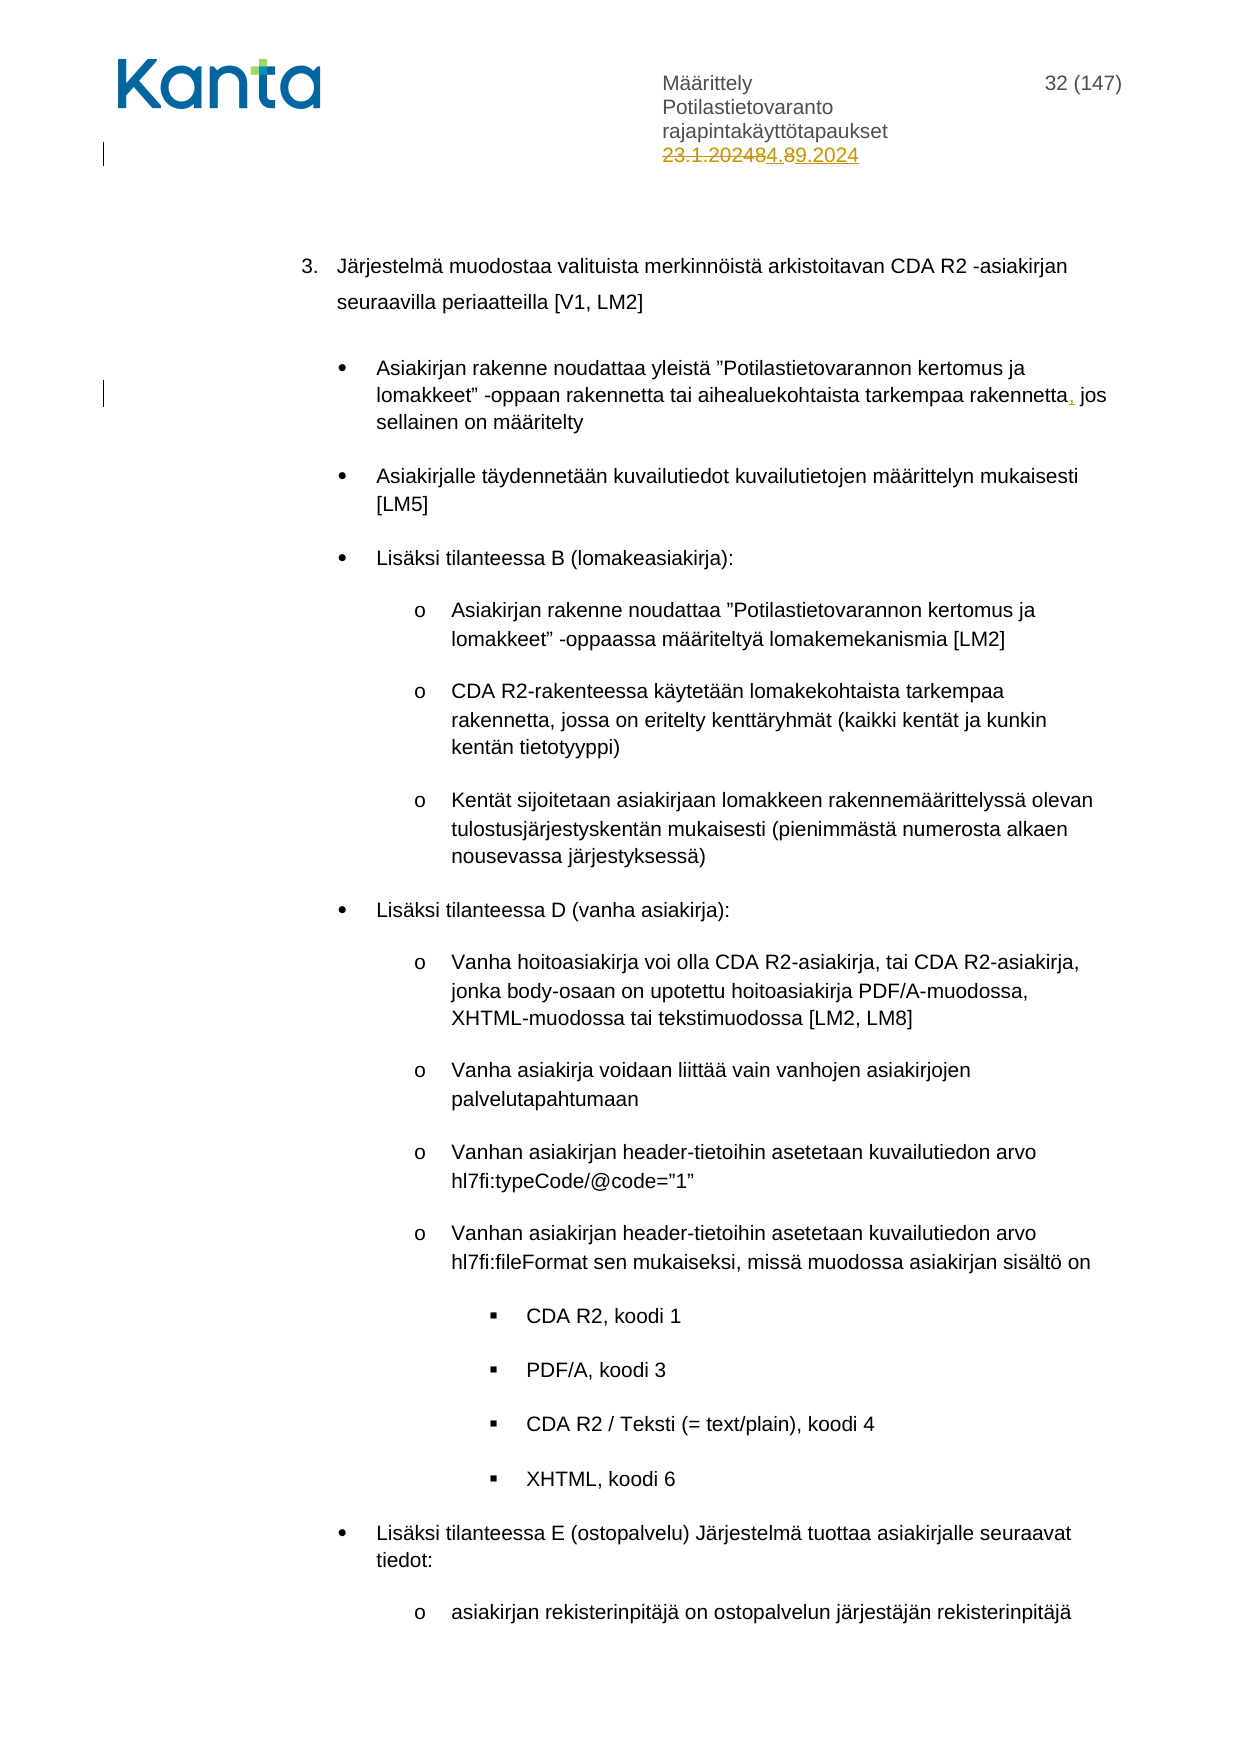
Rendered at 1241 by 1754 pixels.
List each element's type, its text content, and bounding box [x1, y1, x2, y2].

list Kentät sijoitetaan asiakirjaan lomakkeen rakennemäärittelyssä olevan tulostusjärjestyskentän mukaisesti (pienimmästä numerosta alkaen nousevassa järjestyksessä) [414, 786, 1107, 867]
list XHTML, koodi 6 [489, 1463, 1107, 1490]
list CDA R2-rakenteessa käytetään lomakekohtaista tarkempaa rakennetta, jossa on eritelty kenttäryhmät (kaikki kentät ja kunkin kentän tietotyyppi) [414, 678, 1107, 759]
list Vanhan asiakirjan header-tietoihin asetetaan kuvailutiedon arvo hl7fi:typeCode/@code=”1” [414, 1138, 1107, 1192]
list CDA R2 / Teksti (= text/plain), koodi 4 [489, 1409, 1107, 1436]
list Vanhan asiakirjan header-tietoihin asetetaan kuvailutiedon arvo hl7fi:fileFormat sen mukaiseksi, missä muodossa asiakirjan sisältö on [414, 1219, 1107, 1274]
list Lisäksi tilanteessa D (vanha asiakirja): [339, 894, 1107, 922]
list Vanha asiakirja voidaan liittää vain vanhojen asiakirjojen palvelutapahtumaan [414, 1057, 1107, 1111]
list Lisäksi tilanteessa E (ostopalvelu) Järjestelmä tuottaa asiakirjalle seuraavat tiedot: [339, 1517, 1107, 1572]
list Asiakirjalle täydennetään kuvailutiedot kuvailutietojen määrittelyn mukaisesti [LM5] [339, 461, 1107, 515]
list Järjestelmä muodostaa valituista merkinnöistä arkistoitavan CDA R2 -asiakirjan seuraavilla periaatteilla [V1, LM2] [301, 254, 1107, 314]
list Lisäksi tilanteessa B (lomakeasiakirja): [339, 542, 1107, 569]
list Vanha hoitoasiakirja voi olla CDA R2-asiakirja, tai CDA R2-asiakirja, jonka body-osaan on upotettu hoitoasiakirja PDF/A-muodossa, XHTML-muodossa tai tekstimuodossa [LM2, LM8] [414, 949, 1107, 1030]
list Asiakirjan rakenne noudattaa ”Potilastietovarannon kertomus ja lomakkeet” -oppaassa määriteltyä lomakemekanismia [LM2] [414, 597, 1107, 651]
list PDF/A, koodi 3 [489, 1355, 1107, 1382]
picture [118, 59, 321, 109]
list Asiakirjan rakenne noudattaa yleistä ”Potilastietovarannon kertomus ja lomakkeet” -oppaan rakennetta tai aihealuekohtaista tarkempaa rakennetta jos sellainen on määritelty [339, 353, 1107, 434]
list CDA R2, koodi 1 [489, 1301, 1107, 1328]
list asiakirjan rekisterinpitäjä on ostopalvelun järjestäjän rekisterinpitäjä [414, 1599, 1107, 1626]
